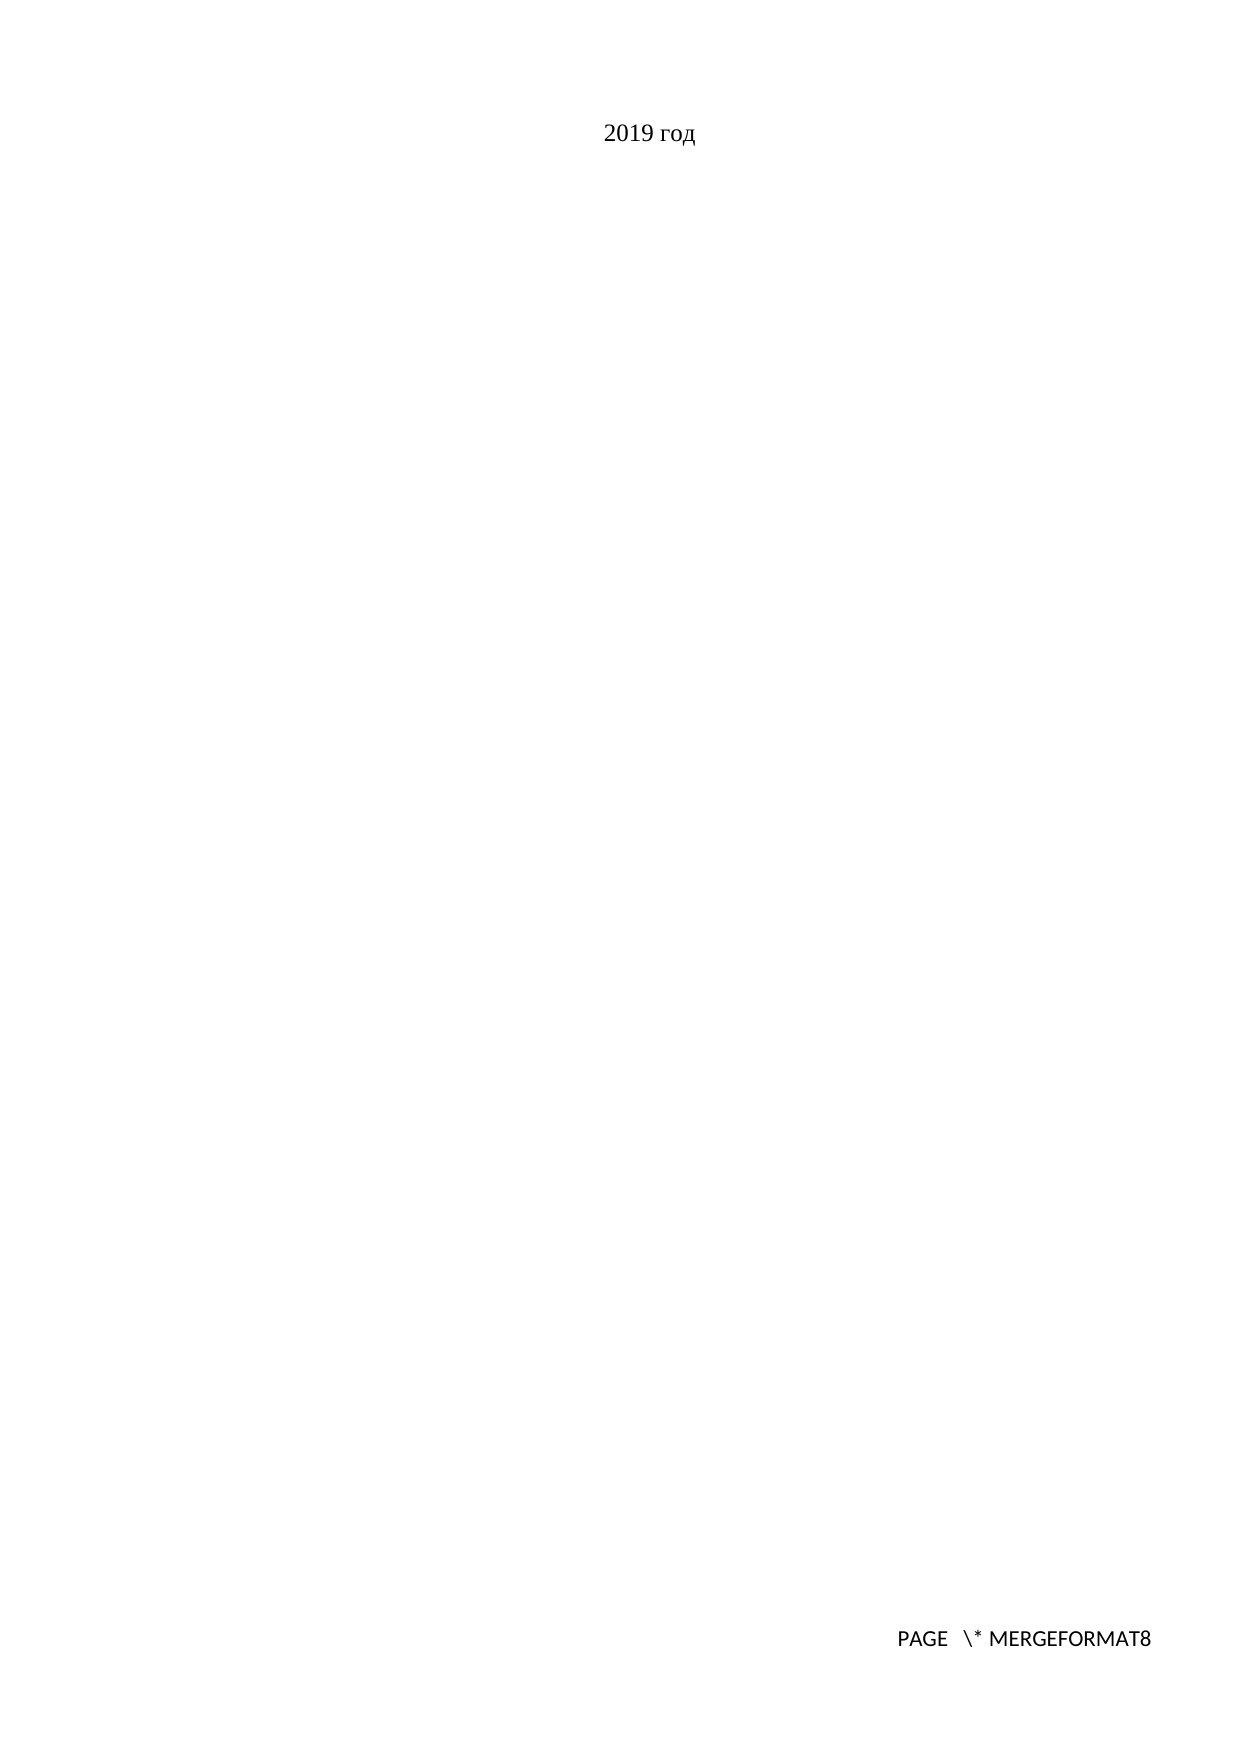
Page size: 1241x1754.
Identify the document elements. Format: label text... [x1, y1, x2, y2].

text 2019 год [148, 118, 1152, 147]
